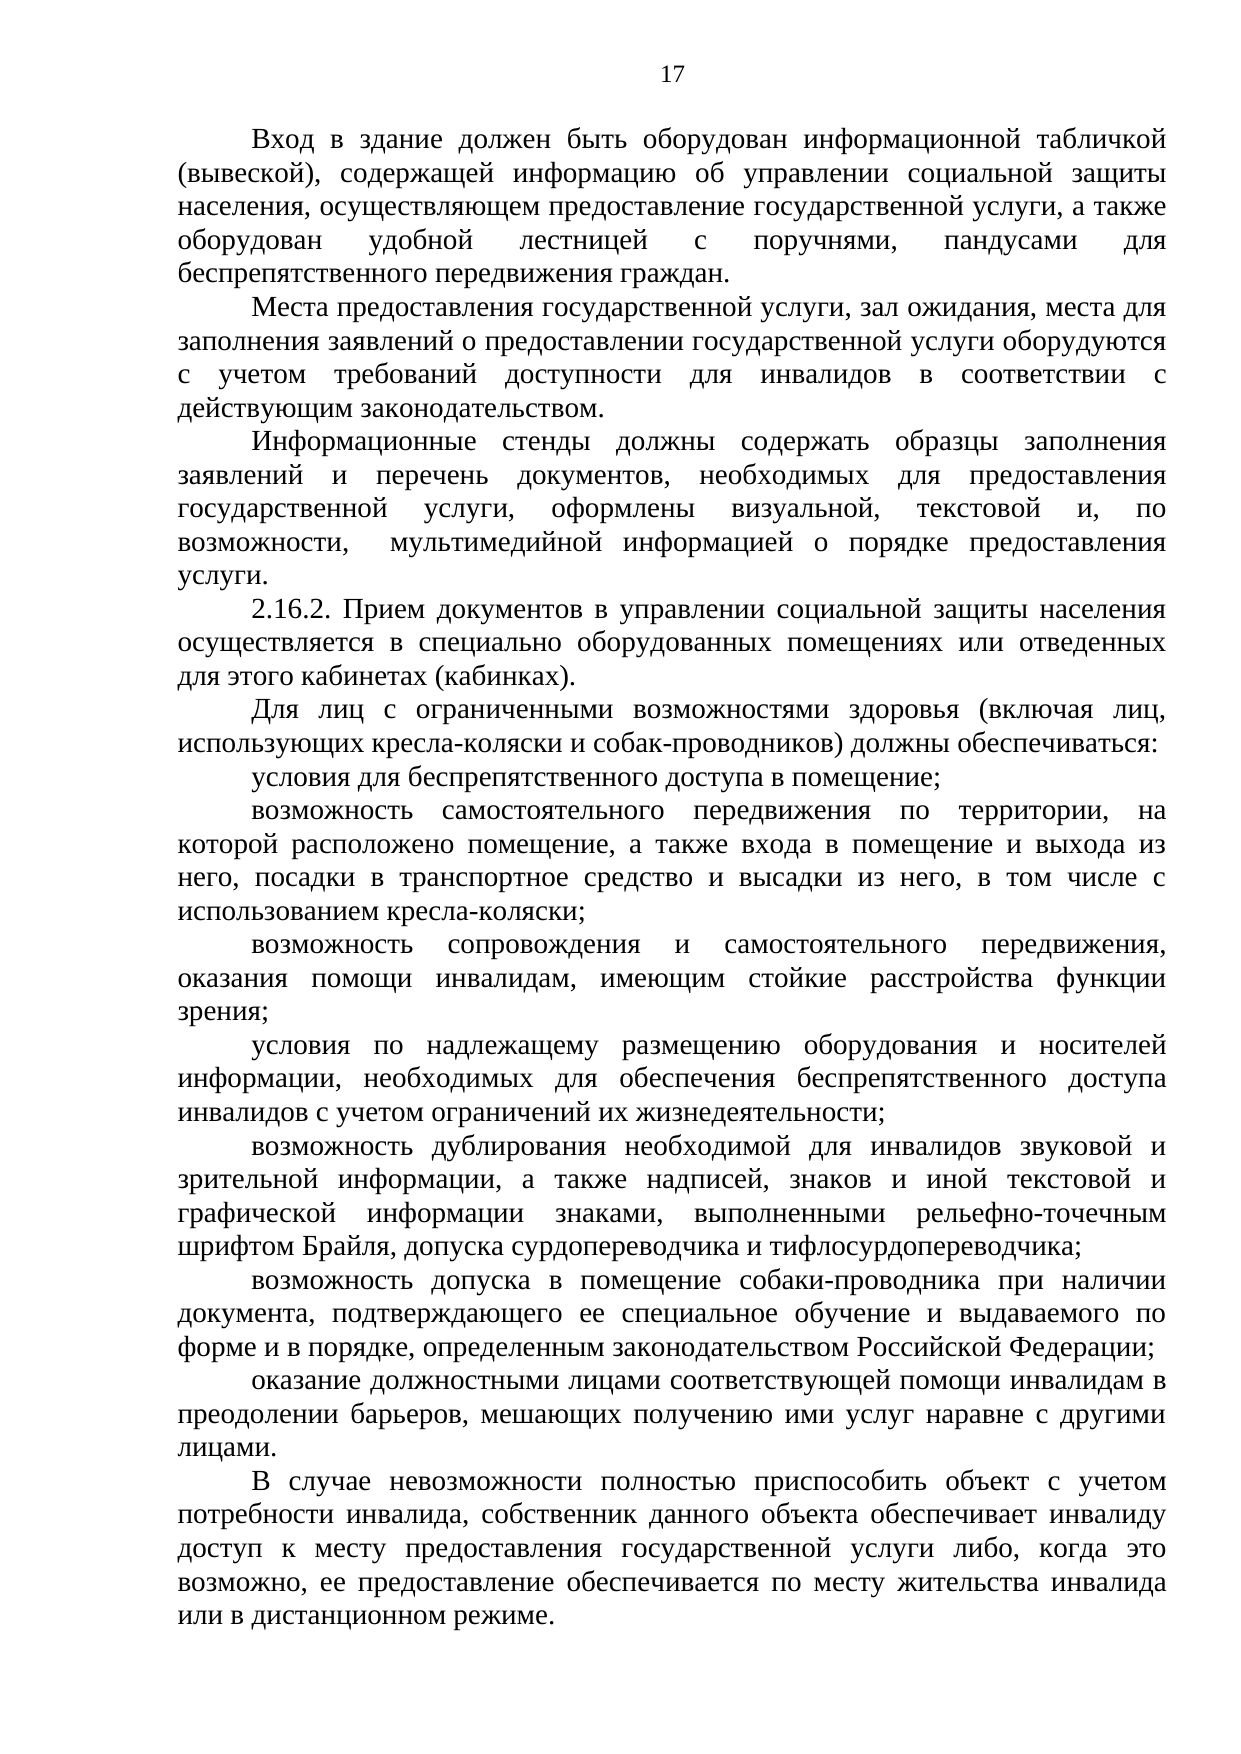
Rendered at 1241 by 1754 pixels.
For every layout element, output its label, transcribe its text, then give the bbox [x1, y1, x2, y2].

text 2.16.2. Прием документов в управлении социальной защиты населения осуществляется в специально оборудованных помещениях или отведенных для этого кабинетах (кабинках). [177, 591, 1167, 692]
text Места предоставления государственной услуги, зал ожидания, места для заполнения заявлений о предоставлении государственной услуги оборудуются с учетом требований доступности для инвалидов в соответствии с действующим законодательством. [177, 289, 1167, 423]
text оказание должностными лицами соответствующей помощи инвалидам в преодолении барьеров, мешающих получению ими услуг наравне с другими лицами. [177, 1362, 1167, 1463]
text Для лиц с ограниченными возможностями здоровья (включая лиц, использующих кресла-коляски и собак-проводников) должны обеспечиваться: [177, 692, 1167, 759]
text условия по надлежащему размещению оборудования и носителей информации, необходимых для обеспечения беспрепятственного доступа инвалидов с учетом ограничений их жизнедеятельности; [177, 1027, 1167, 1128]
text Информационные стенды должны содержать образцы заполнения заявлений и перечень документов, необходимых для предоставления государственной услуги, оформлены визуальной, текстовой и, по возможности, мультимедийной информацией о порядке предоставления услуги. [177, 423, 1167, 591]
text возможность сопровождения и самостоятельного передвижения, оказания помощи инвалидам, имеющим стойкие расстройства функции зрения; [177, 926, 1167, 1027]
text возможность допуска в помещение собаки-проводника при наличии документа, подтверждающего ее специальное обучение и выдаваемого по форме и в порядке, определенным законодательством Российской Федерации; [177, 1262, 1167, 1362]
text возможность самостоятельного передвижения по территории, на которой расположено помещение, а также входа в помещение и выхода из него, посадки в транспортное средство и высадки из него, в том числе с использованием кресла-коляски; [177, 792, 1167, 926]
text условия для беспрепятственного доступа в помещение; [177, 759, 1167, 792]
text В случае невозможности полностью приспособить объект с учетом потребности инвалида, собственник данного объекта обеспечивает инвалиду доступ к месту предоставления государственной услуги либо, когда это возможно, ее предоставление обеспечивается по месту жительства инвалида или в дистанционном режиме. [177, 1463, 1167, 1631]
text Вход в здание должен быть оборудован информационной табличкой (вывеской), содержащей информацию об управлении социальной защиты населения, осуществляющем предоставление государственной услуги, а также оборудован удобной лестницей с поручнями, пандусами для беспрепятственного передвижения граждан. [177, 121, 1167, 289]
text возможность дублирования необходимой для инвалидов звуковой и зрительной информации, а также надписей, знаков и иной текстовой и графической информации знаками, выполненными рельефно-точечным шрифтом Брайля, допуска сурдопереводчика и тифлосурдопереводчика; [177, 1128, 1167, 1262]
